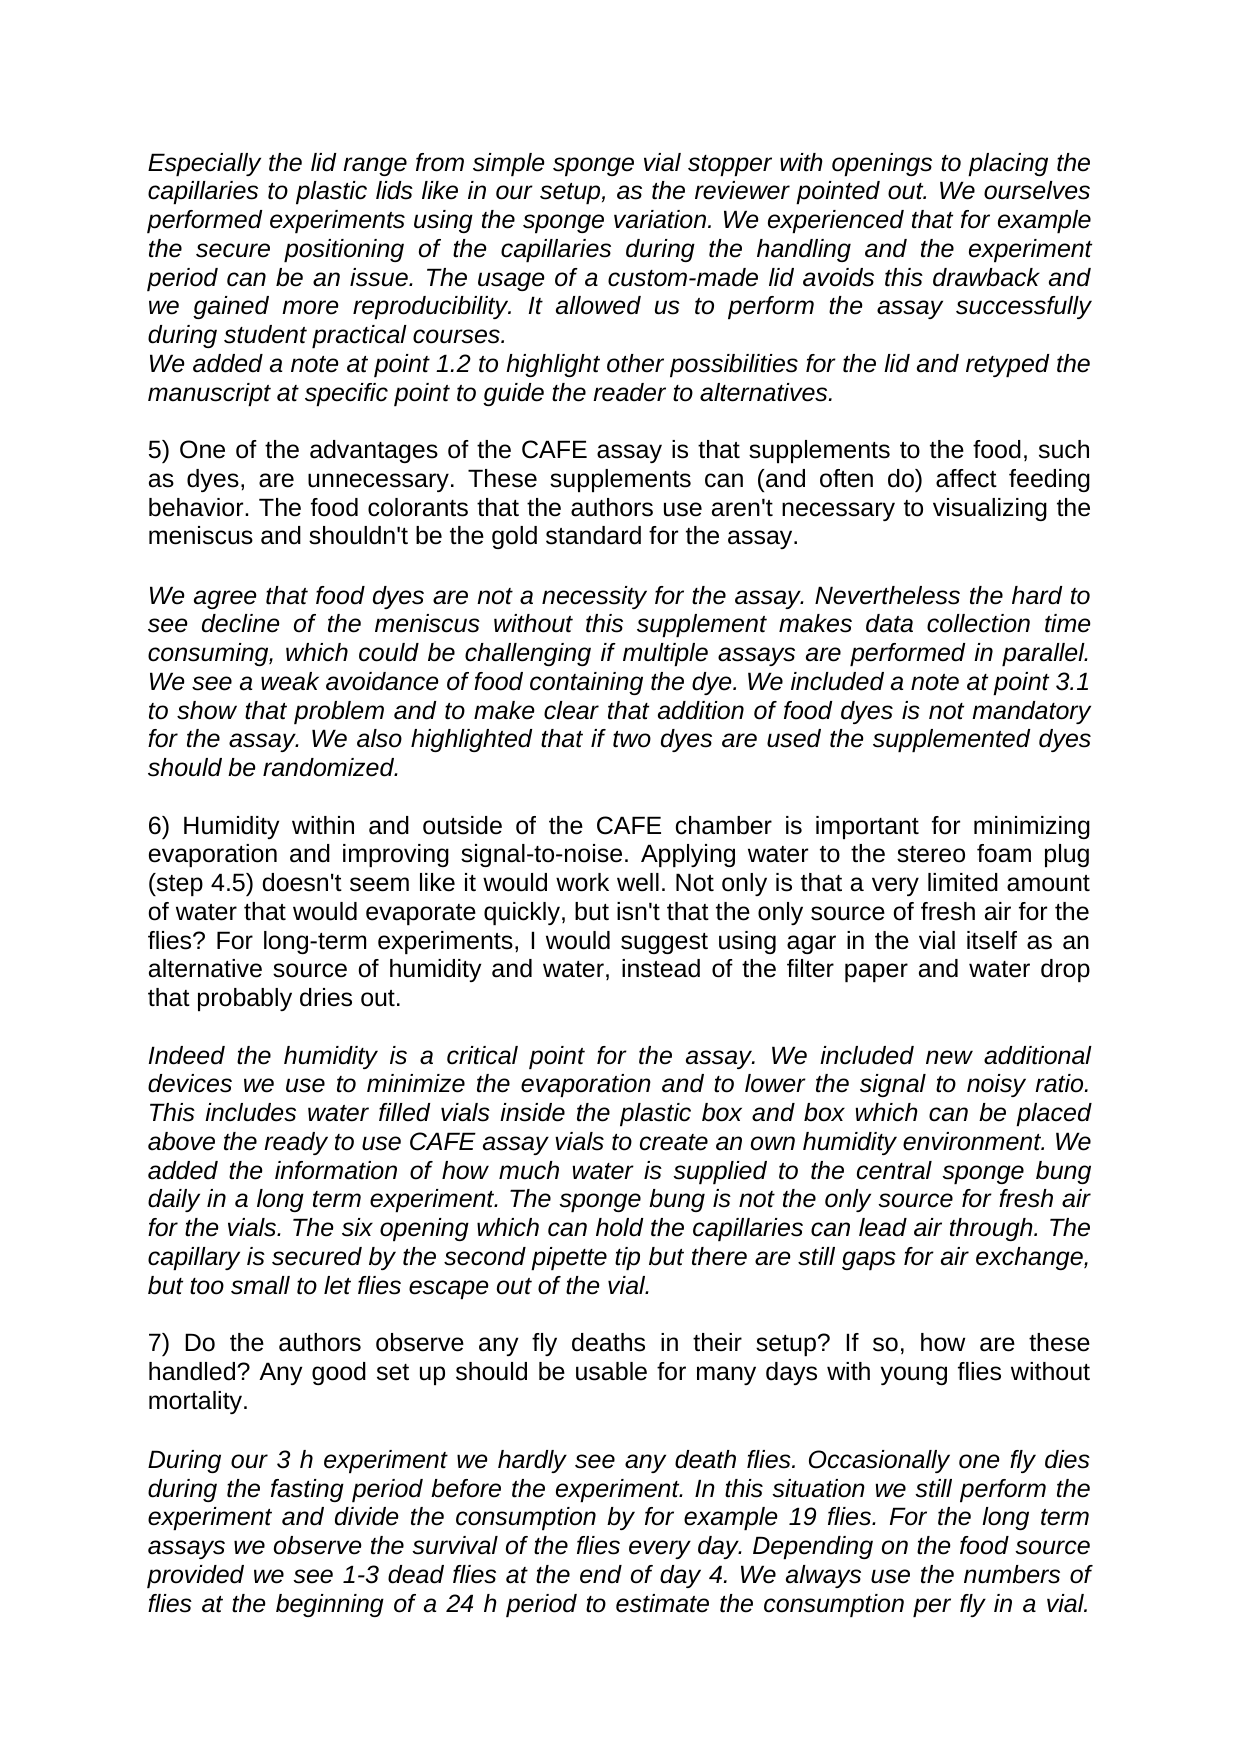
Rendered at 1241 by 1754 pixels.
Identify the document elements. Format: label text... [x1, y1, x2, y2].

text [148, 1445, 1093, 1617]
text 7) Do the authors observe any fly deaths in their setup? If so, how are these handled? Any good set up should be usable for many days with young flies without mortality. [148, 1328, 1093, 1445]
text We added a note at point 1.2 to highlight other possibilities for the lid and retyped the manuscript at specific point to guide the reader to alternatives. [148, 349, 1093, 406]
text Indeed the humidity is a critical point for the assay. We included new additional devices we use to minimize the evaporation and to lower the signal to noisy ratio. This includes water filled vials inside the plastic box and box which can be placed above the ready to use CAFE assay vials to create an own humidity environment. We added the information of how much water is supplied to the central sponge bung daily in a long term experiment. The sponge bung is not the only source for fresh air for the vials. The six opening which can hold the capillaries can lead air through. The capillary is secured by the second pipette tip but there are still gaps for air exchange, but too small to let flies escape out of the vial. [148, 1041, 1093, 1299]
text We agree that food dyes are not a necessity for the assay. Nevertheless the hard to see decline of the meniscus without this supplement makes data collection time consuming, which could be challenging if multiple assays are performed in parallel. We see a weak avoidance of food containing the dye. We included a note at point 3.1 to show that problem and to make clear that addition of food dyes is not mandatory for the assay. We also highlighted that if two dyes are used the supplemented dyes should be randomized. [148, 581, 1093, 782]
text 5) One of the advantages of the CAFE assay is that supplements to the food, such as dyes, are unnecessary. These supplements can (and often do) affect feeding behavior. The food colorants that the authors use aren't necessary to visualizing the meniscus and shouldn't be the gold standard for the assay. [148, 435, 1093, 550]
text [148, 148, 1093, 349]
text 6) Humidity within and outside of the CAFE chamber is important for minimizing evaporation and improving signal-to-noise. Applying water to the stereo foam plug (step 4.5) doesn't seem like it would work well. Not only is that a very limited amount of water that would evaporate quickly, but isn't that the only source of fresh air for the flies? For long-term experiments, I would suggest using agar in the vial itself as an alternative source of humidity and water, instead of the filter paper and water drop that probably dries out. [148, 811, 1093, 1012]
